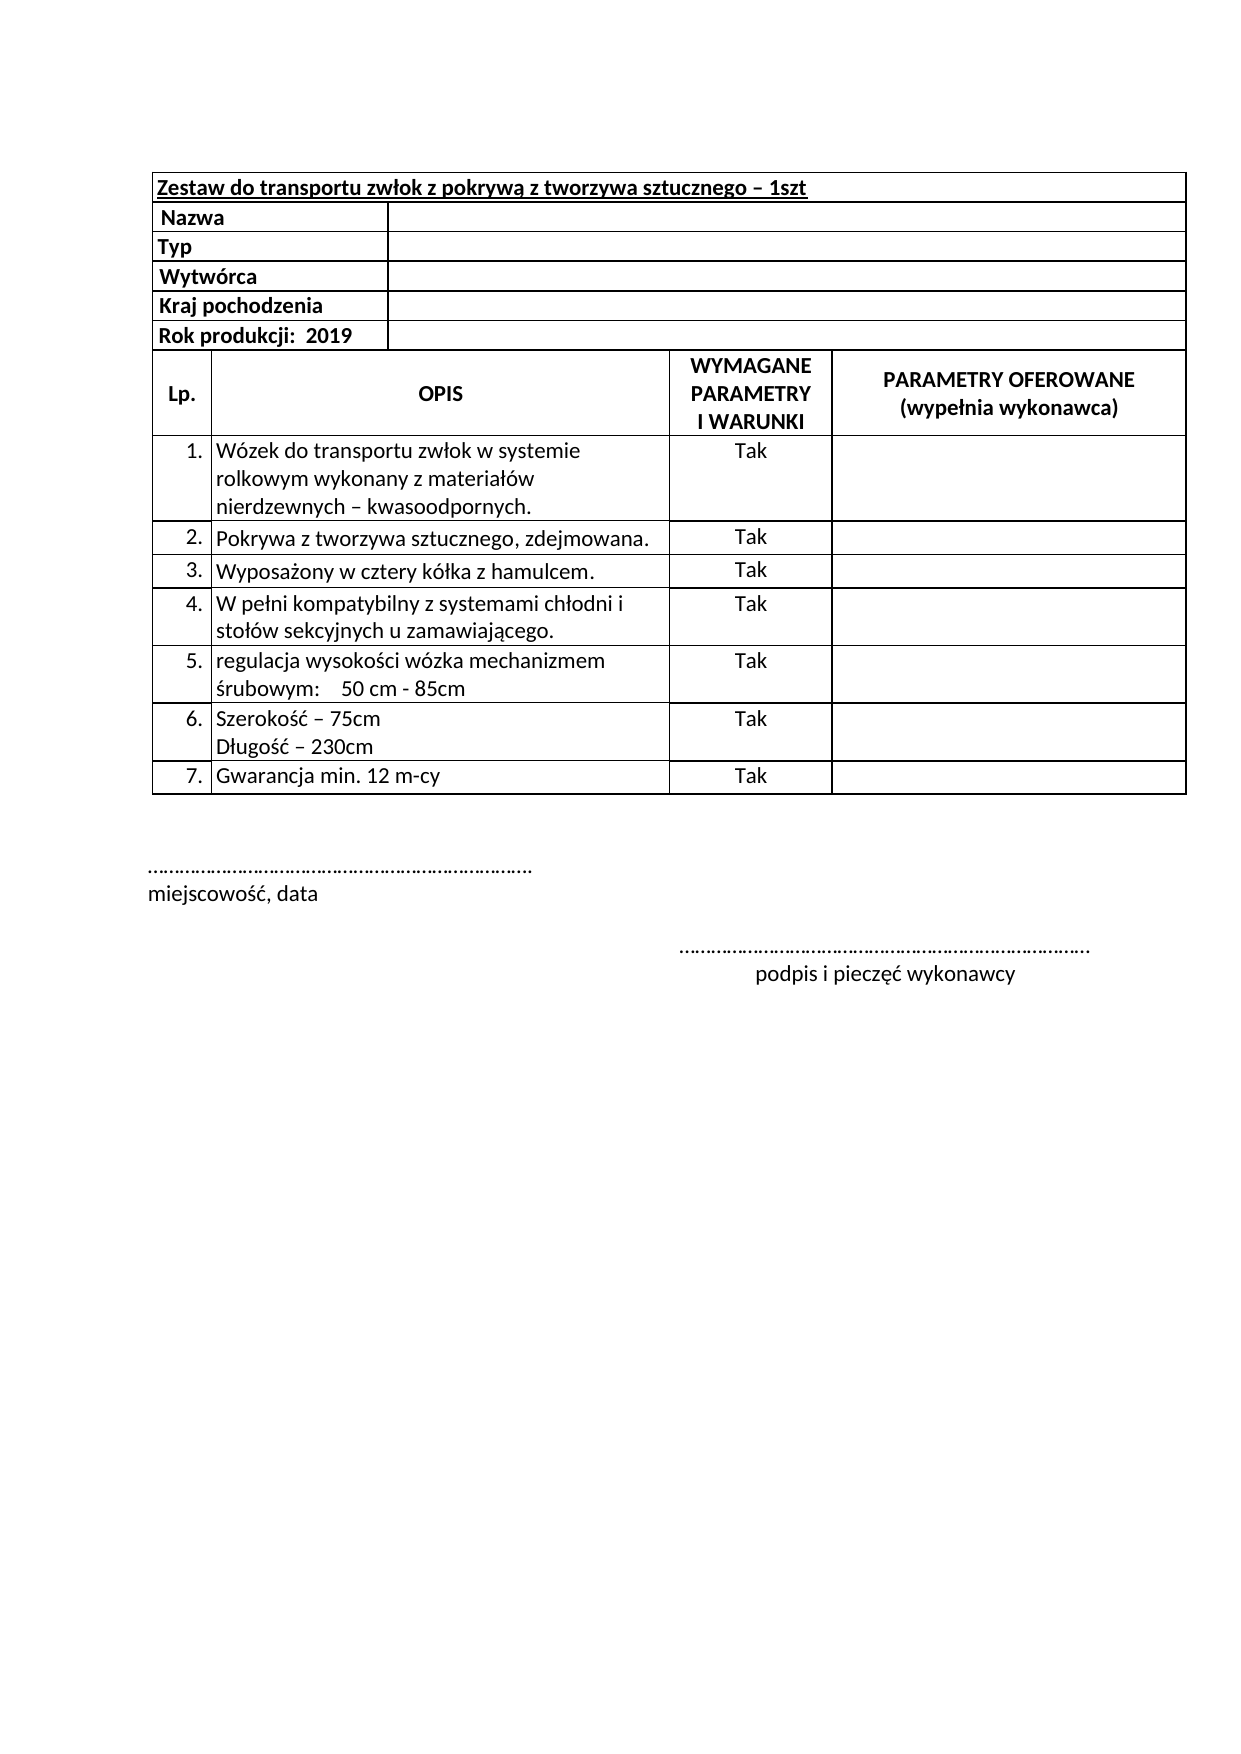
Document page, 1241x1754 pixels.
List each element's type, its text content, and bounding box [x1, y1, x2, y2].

table_cell [833, 704, 1185, 760]
table_cell Tak [670, 646, 831, 702]
table_cell Wózek do transportu zwłok w systemie rolkowym wykonany z materiałów nierdzewnych – kwasoodpornych. [212, 436, 669, 520]
table_cell [153, 522, 211, 554]
table_cell [833, 589, 1185, 645]
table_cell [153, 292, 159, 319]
table_cell Tak [670, 704, 831, 760]
table_cell OPIS [212, 351, 669, 435]
table_cell [153, 646, 211, 702]
table_cell W pełni kompatybilny z systemami chłodni i stołów sekcyjnych u zamawiającego. [212, 588, 669, 645]
table_cell PARAMETRY OFEROWANE (wypełnia wykonawca) [833, 351, 1185, 435]
table_cell [833, 555, 1185, 587]
table_cell Gwarancja min. 12 m-cy [212, 761, 669, 793]
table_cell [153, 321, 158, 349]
table_cell Tak [670, 555, 831, 587]
table_cell [153, 436, 211, 520]
table_cell [833, 436, 1185, 520]
table_cell [833, 762, 1185, 793]
table_cell Tak [670, 762, 831, 793]
text podpis i pieczęć wykonawcy [148, 959, 1093, 987]
text …………………………………………………………………… [148, 907, 1093, 959]
table_cell [153, 589, 211, 645]
table_header Zestaw do transportu zwłok z pokrywą z tworzywa sztucznego – 1szt [153, 173, 1185, 201]
table_cell [153, 555, 211, 587]
table_cell [833, 522, 1185, 554]
table_cell Pokrywa z tworzywa sztucznego, zdejmowana. [212, 521, 669, 554]
table_cell [833, 646, 1185, 702]
table_cell WYMAGANE PARAMETRY I WARUNKI [670, 351, 831, 435]
table_cell Tak [670, 589, 831, 645]
table_cell [153, 704, 211, 760]
text miejscowość, data [148, 879, 1093, 907]
table_cell [153, 762, 211, 793]
table_cell Lp. [153, 351, 211, 435]
table_cell Tak [670, 436, 831, 520]
text ………………………………………………………………. [148, 851, 1093, 879]
table_cell Wyposażony w cztery kółka z hamulcem. [212, 555, 669, 587]
table_cell regulacja wysokości wózka mechanizmem śrubowym: 50 cm - 85cm [212, 646, 669, 702]
table_cell Tak [670, 522, 831, 554]
table_cell Szerokość – 75cm Długość – 230cm [212, 703, 669, 760]
